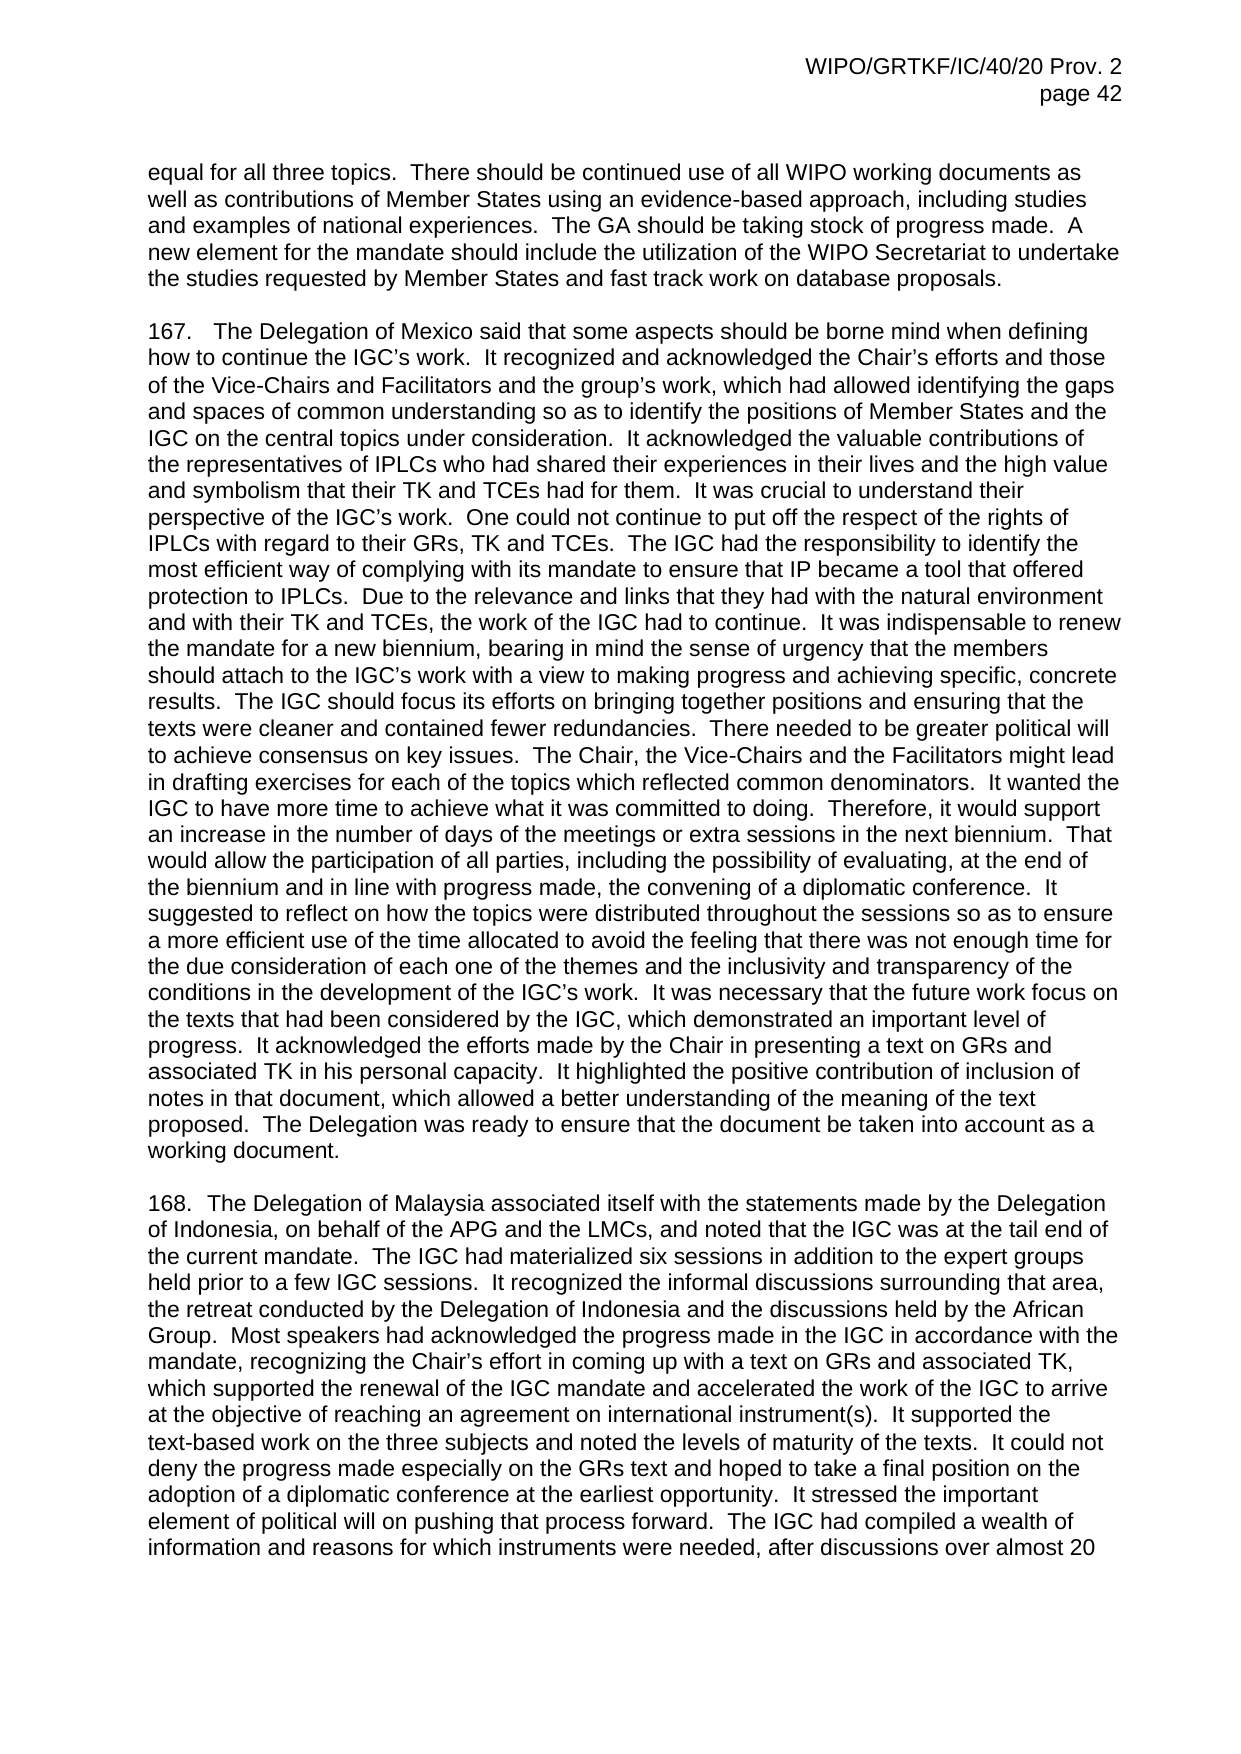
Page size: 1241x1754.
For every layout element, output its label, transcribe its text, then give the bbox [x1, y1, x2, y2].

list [148, 1190, 1122, 1560]
list The Delegation of Mexico said that some aspects should be borne mind when defining how to continue the IGC’s work. It recognized and acknowledged the Chair’s efforts and those of the Vice‑Chairs and Facilitators and the group’s work, which had allowed identifying the gaps and spaces of common understanding so as to identify the positions of Member States and the IGC on the central topics under consideration. It acknowledged the valuable contributions of the representatives of IPLCs who had shared their experiences in their lives and the high value and symbolism that their TK and TCEs had for them. It was crucial to understand their perspective of the IGC’s work. One could not continue to put off the respect of the rights of IPLCs with regard to their GRs, TK and TCEs. The IGC had the responsibility to identify the most efficient way of complying with its mandate to ensure that IP became a tool that offered protection to IPLCs. Due to the relevance and links that they had with the natural environment and with their TK and TCEs, the work of the IGC had to continue. It was indispensable to renew the mandate for a new biennium, bearing in mind the sense of urgency that the members should attach to the IGC’s work with a view to making progress and achieving specific, concrete results. The IGC should focus its efforts on bringing together positions and ensuring that the texts were cleaner and contained fewer redundancies. There needed to be greater political will to achieve consensus on key issues. The Chair, the Vice‑Chairs and the Facilitators might lead in drafting exercises for each of the topics which reflected common denominators. It wanted the IGC to have more time to achieve what it was committed to doing. Therefore, it would support an increase in the number of days of the meetings or extra sessions in the next biennium. That would allow the participation of all parties, including the possibility of evaluating, at the end of the biennium and in line with progress made, the convening of a diplomatic conference. It suggested to reflect on how the topics were distributed throughout the sessions so as to ensure a more efficient use of the time allocated to avoid the feeling that there was not enough time for the due consideration of each one of the themes and the inclusivity and transparency of the conditions in the development of the IGC’s work. It was necessary that the future work focus on the texts that had been considered by the IGC, which demonstrated an important level of progress. It acknowledged the efforts made by the Chair in presenting a text on GRs and associated TK in his personal capacity. It highlighted the positive contribution of inclusion of notes in that document, which allowed a better understanding of the meaning of the text proposed. The Delegation was ready to ensure that the document be taken into account as a working document. [148, 318, 1122, 1164]
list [148, 158, 1122, 292]
